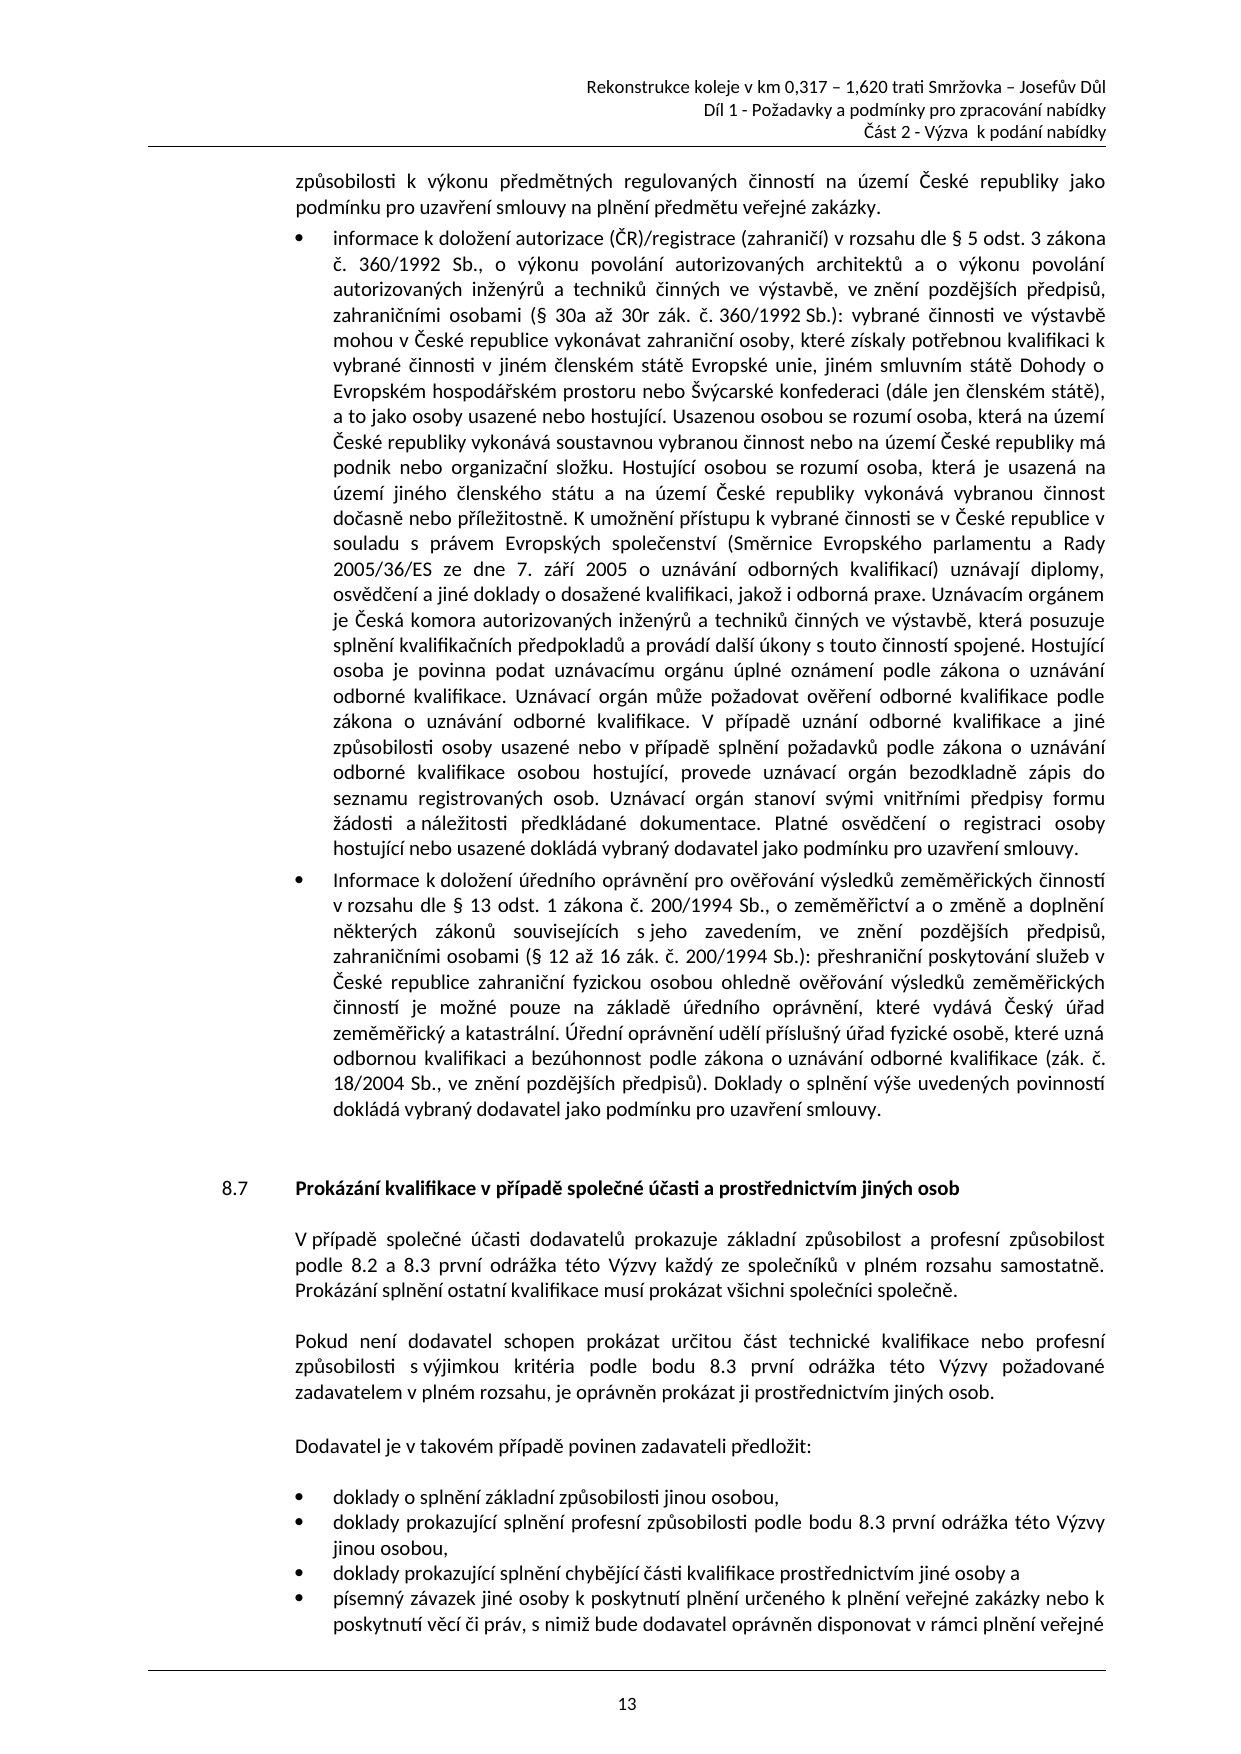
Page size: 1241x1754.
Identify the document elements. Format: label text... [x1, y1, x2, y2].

text Dodavatel je v takovém případě povinen zadavateli předložit: [295, 1433, 1106, 1458]
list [295, 1586, 1106, 1636]
text Pokud není dodavatel schopen prokázat určitou část technické kvalifikace nebo profesní způsobilosti s výjimkou kritéria podle bodu 8.3 první odrážka této Výzvy požadované zadavatelem v plném rozsahu, je oprávněn prokázat ji prostřednictvím jiných osob. [295, 1328, 1106, 1404]
list doklady prokazující splnění chybějící části kvalifikace prostřednictvím jiné osoby a [295, 1560, 1106, 1586]
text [295, 168, 1106, 219]
list informace k doložení autorizace (ČR)/registrace (zahraničí) v rozsahu dle § 5 odst. 3 zákona č. 360/1992 Sb., o výkonu povolání autorizovaných architektů a o výkonu povolání autorizovaných inženýrů a techniků činných ve výstavbě, ve znění pozdějších předpisů, zahraničními osobami (§ 30a až 30r zák. č. 360/1992 Sb.): vybrané činnosti ve výstavbě mohou v České republice vykonávat zahraniční osoby, které získaly potřebnou kvalifikaci k vybrané činnosti v jiném členském státě Evropské unie, jiném smluvním státě Dohody o Evropském hospodářském prostoru nebo Švýcarské konfederaci (dále jen členském státě), a to jako osoby usazené nebo hostující. Usazenou osobou se rozumí osoba, která na území České republiky vykonává soustavnou vybranou činnost nebo na území České republiky má podnik nebo organizační složku. Hostující osobou se rozumí osoba, která je usazená na území jiného členského státu a na území České republiky vykonává vybranou činnost dočasně nebo příležitostně. K umožnění přístupu k vybrané činnosti se v České republice v souladu s právem Evropských společenství (Směrnice Evropského parlamentu a Rady 2005/36/ES ze dne 7. září 2005 o uznávání odborných kvalifikací) uznávají diplomy, osvědčení a jiné doklady o dosažené kvalifikaci, jakož i odborná praxe. Uznávacím orgánem je Česká komora autorizovaných inženýrů a techniků činných ve výstavbě, která posuzuje splnění kvalifikačních předpokladů a provádí další úkony s touto činností spojené. Hostující osoba je povinna podat uznávacímu orgánu úplné oznámení podle zákona o uznávání odborné kvalifikace. Uznávací orgán může požadovat ověření odborné kvalifikace podle zákona o uznávání odborné kvalifikace. V případě uznání odborné kvalifikace a jiné způsobilosti osoby usazené nebo v případě splnění požadavků podle zákona o uznávání odborné kvalifikace osobou hostující, provede uznávací orgán bezodkladně zápis do seznamu registrovaných osob. Uznávací orgán stanoví svými vnitřními předpisy formu žádosti a náležitosti předkládané dokumentace. Platné osvědčení o registraci osoby hostující nebo usazené dokládá vybraný dodavatel jako podmínku pro uzavření smlouvy. [295, 226, 1106, 861]
list Informace k doložení úředního oprávnění pro ověřování výsledků zeměměřických činností v rozsahu dle § 13 odst. 1 zákona č. 200/1994 Sb., o zeměměřictví a o změně a doplnění některých zákonů souvisejících s jeho zavedením, ve znění pozdějších předpisů, zahraničními osobami (§ 12 až 16 zák. č. 200/1994 Sb.): přeshraniční poskytování služeb v České republice zahraniční fyzickou osobou ohledně ověřování výsledků zeměměřických činností je možné pouze na základě úředního oprávnění, které vydává Český úřad zeměměřický a katastrální. Úřední oprávnění udělí příslušný úřad fyzické osobě, které uzná odbornou kvalifikaci a bezúhonnost podle zákona o uznávání odborné kvalifikace (zák. č. 18/2004 Sb., ve znění pozdějších předpisů). Doklady o splnění výše uvedených povinností dokládá vybraný dodavatel jako podmínku pro uzavření smlouvy. [295, 867, 1106, 1121]
text V případě společné účasti dodavatelů prokazuje základní způsobilost a profesní způsobilost podle 8.2 a 8.3 první odrážka této Výzvy každý ze společníků v plném rozsahu samostatně. Prokázání splnění ostatní kvalifikace musí prokázat všichni společníci společně. [295, 1226, 1106, 1303]
list Prokázání kvalifikace v případě společné účasti a prostřednictvím jiných osob [222, 1176, 1106, 1201]
list doklady o splnění základní způsobilosti jinou osobou, [295, 1484, 1106, 1509]
list doklady prokazující splnění profesní způsobilosti podle bodu 8.3 první odrážka této Výzvy jinou osobou, [295, 1509, 1106, 1560]
